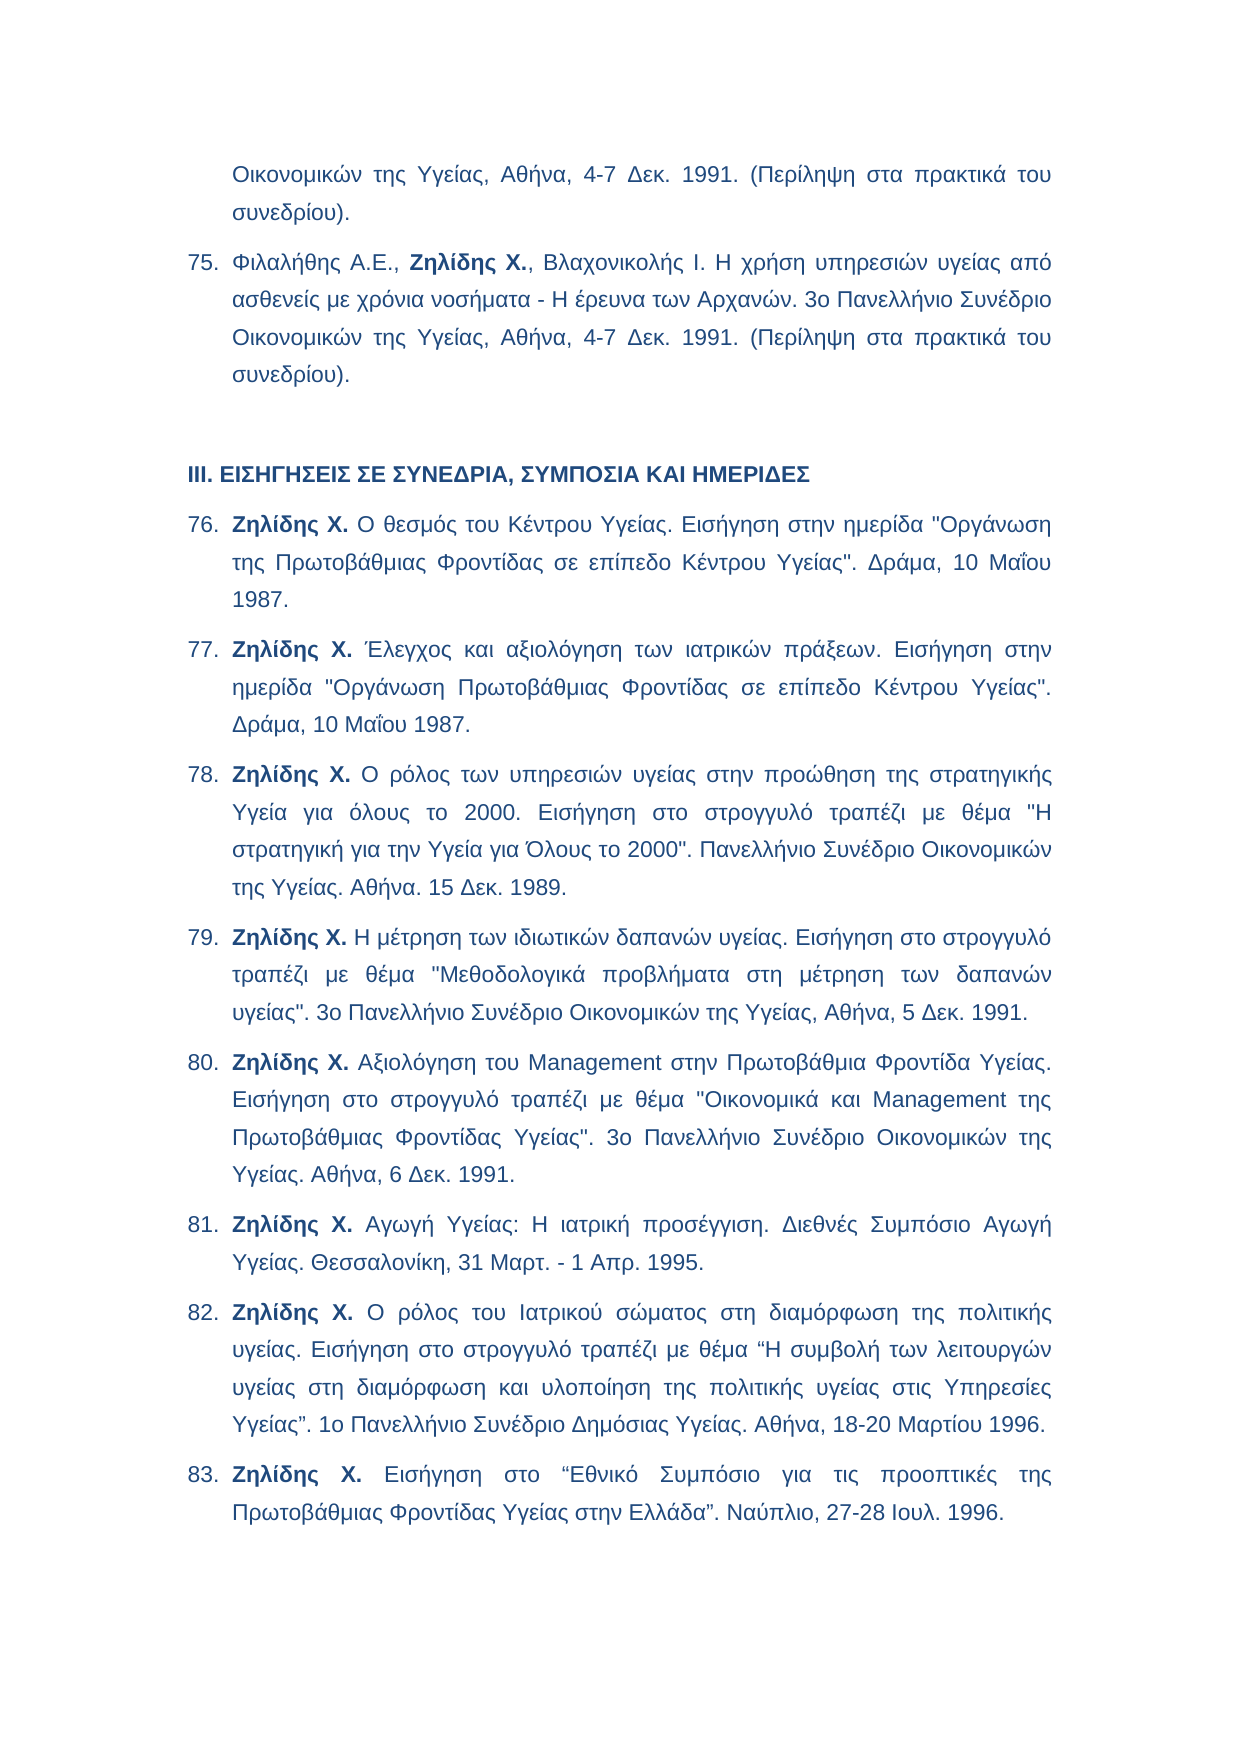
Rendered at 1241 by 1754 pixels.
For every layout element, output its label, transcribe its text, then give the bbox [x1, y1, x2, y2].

text ΙΙΙ. ΕΙΣΗΓΗΣΕΙΣ ΣΕ ΣΥΝΕΔΡΙΑ, ΣΥΜΠΟΣΙΑ ΚΑΙ ΗΜΕΡΙΔΕΣ [187, 450, 1014, 487]
text 79. Ζηλίδης Χ. Η μέτρηση των ιδιωτικών δαπανών υγείας. Εισήγηση στο στρογγυλό τραπέζι με θέμα "Μεθοδολογικά προβλήματα στη μέτρηση των δαπανών υγείας". 3ο Πανελλήνιο Συνέδριο Οικονομικών της Υγείας, Αθήνα, 5 Δεκ. 1991. [187, 912, 1053, 1025]
text 77. Ζηλίδης Χ. Έλεγχος και αξιολόγηση των ιατρικών πράξεων. Εισήγηση στην ημερίδα "Οργάνωση Πρωτοβάθμιας Φροντίδας σε επίπεδο Κέντρου Υγείας". Δράμα, 10 Μαΐου 1987. [187, 625, 1053, 737]
text 83. Ζηλίδης Χ. Εισήγηση στο “Εθνικό Συμπόσιο για τις προοπτικές της Πρωτοβάθμιας Φροντίδας Υγείας στην Ελλάδα”. Ναύπλιο, 27-28 Ιουλ. 1996. [187, 1450, 1053, 1525]
text 82. Ζηλίδης Χ. Ο ρόλος του Ιατρικού σώματος στη διαμόρφωση της πολιτικής υγείας. Εισήγηση στο στρογγυλό τραπέζι με θέμα “Η συμβολή των λειτουργών υγείας στη διαμόρφωση και υλοποίηση της πολιτικής υγείας στις Υπηρεσίες Υγείας”. 1ο Πανελλήνιο Συνέδριο Δημόσιας Υγείας. Αθήνα, 18-20 Μαρτίου 1996. [187, 1287, 1053, 1437]
text 76. Ζηλίδης Χ. Ο θεσμός του Κέντρου Υγείας. Εισήγηση στην ημερίδα "Οργάνωση της Πρωτοβάθμιας Φροντίδας σε επίπεδο Κέντρου Υγείας". Δράμα, 10 Μαΐου 1987. [187, 500, 1053, 612]
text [187, 150, 1053, 225]
text 75. Φιλαλήθης Α.Ε., Ζηλίδης Χ., Βλαχονικολής Ι. Η χρήση υπηρεσιών υγείας από ασθενείς με χρόνια νοσήματα - Η έρευνα των Αρχανών. 3ο Πανελλήνιο Συνέδριο Οικονομικών της Υγείας, Αθήνα, 4-7 Δεκ. 1991. (Περίληψη στα πρακτικά του συνεδρίου). [187, 237, 1053, 387]
text 78. Ζηλίδης Χ. Ο ρόλος των υπηρεσιών υγείας στην προώθηση της στρατηγικής Υγεία για όλους το 2000. Εισήγηση στο στρογγυλό τραπέζι με θέμα "Η στρατηγική για την Υγεία για Όλους το 2000". Πανελλήνιο Συνέδριο Οικονομικών της Υγείας. Αθήνα. 15 Δεκ. 1989. [187, 750, 1053, 900]
text 81. Ζηλίδης Χ. Αγωγή Υγείας: Η ιατρική προσέγγιση. Διεθνές Συμπόσιο Αγωγή Υγείας. Θεσσαλονίκη, 31 Μαρτ. - 1 Απρ. 1995. [187, 1200, 1053, 1275]
text 80. Ζηλίδης Χ. Αξιολόγηση του Management στην Πρωτοβάθμια Φροντίδα Υγείας. Εισήγηση στο στρογγυλό τραπέζι με θέμα "Οικονομικά και Management της Πρωτοβάθμιας Φροντίδας Υγείας". 3ο Πανελλήνιο Συνέδριο Οικονομικών της Υγείας. Αθήνα, 6 Δεκ. 1991. [187, 1037, 1053, 1187]
